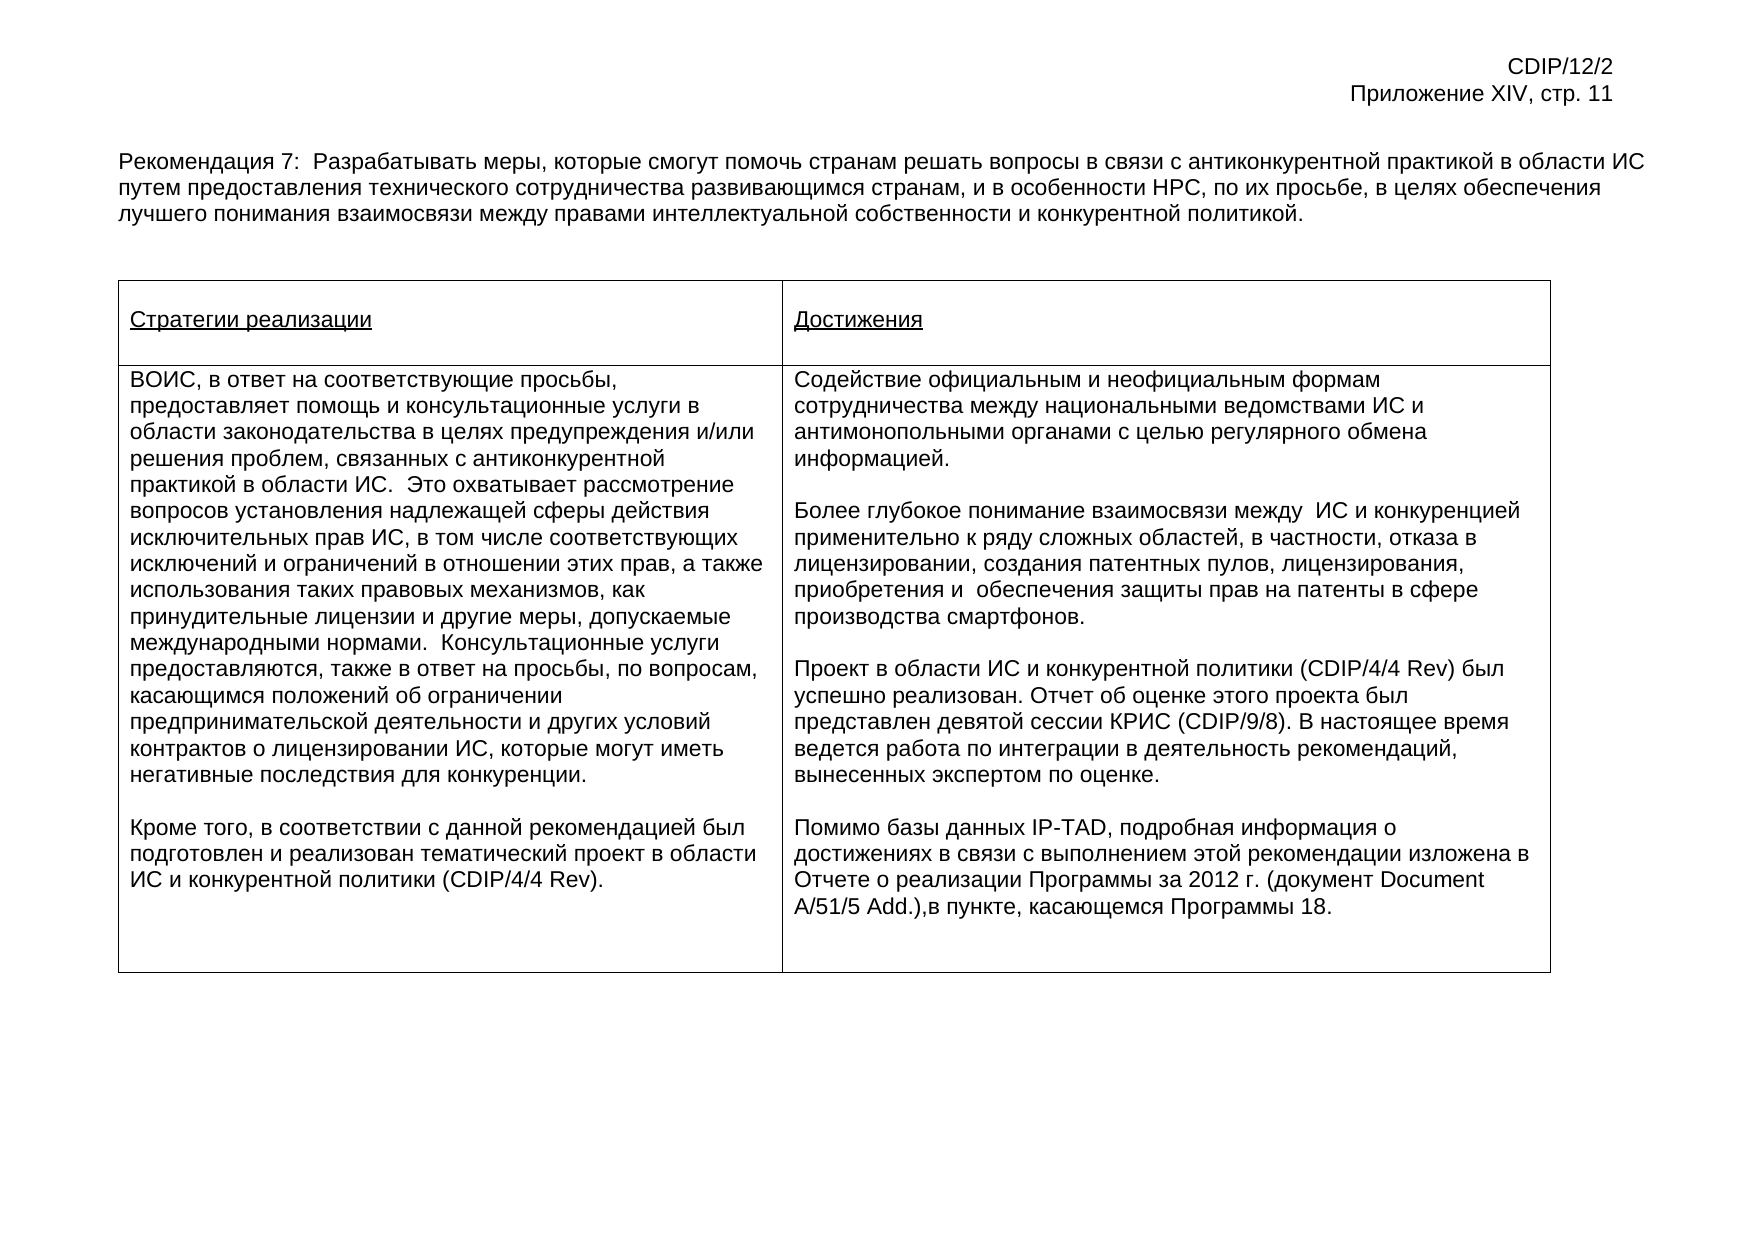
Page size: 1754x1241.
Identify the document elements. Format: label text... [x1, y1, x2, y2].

table_cell Содействие официальным и неофициальным формам сотрудничества между национальными ведомствами ИС и антимонопольными органами с целью регулярного обмена информацией. Более глубокое понимание взаимосвязи между ИС и конкуренцией применительно к ряду сложных областей, в частности, отказа в лицензировании, создания патентных пулов, лицензирования, приобретения и обеспечения защиты прав на патенты в сфере производства смартфонов. Проект в области ИС и конкурентной политики (CDIP/4/4 Rev) был успешно реализован. Отчет об оценке этого проекта был представлен девятой сессии КРИС (CDIP/9/8). В настоящее время ведется работа по интеграции в деятельность рекомендаций, вынесенных экспертом по оценке. Помимо базы данных IP-TAD, подробная информация о достижениях в связи с выполнением этой рекомендации изложена в Отчете о реализации Программы за 2012 г. (документ Document A/51/5 Add.),в пункте, касающемся Программы 18. [783, 366, 1550, 972]
table_header Достижения [783, 281, 1550, 364]
table_header Стратегии реализации [119, 281, 782, 364]
text Рекомендация 7: Разрабатывать меры, которые смогут помочь странам решать вопросы в связи с антиконкурентной практикой в области ИС путем предоставления технического сотрудничества развивающимся странам, и в особенности НРС, по их просьбе, в целях обеспечения лучшего понимания взаимосвязи между правами интеллектуальной собственности и конкурентной политикой. [118, 148, 1651, 227]
table_cell ВОИС, в ответ на соответствующие просьбы, предоставляет помощь и консультационные услуги в области законодательства в целях предупреждения и/или решения проблем, связанных с антиконкурентной практикой в области ИС. Это охватывает рассмотрение вопросов установления надлежащей сферы действия исключительных прав ИС, в том числе соответствующих исключений и ограничений в отношении этих прав, а также использования таких правовых механизмов, как принудительные лицензии и другие меры, допускаемые международными нормами. Консультационные услуги предоставляются, также в ответ на просьбы, по вопросам, касающимся положений об ограничении предпринимательской деятельности и других условий контрактов о лицензировании ИС, которые могут иметь негативные последствия для конкуренции. Кроме того, в соответствии с данной рекомендацией был подготовлен и реализован тематический проект в области ИС и конкурентной политики (CDIP/4/4 Rev). [119, 366, 782, 972]
